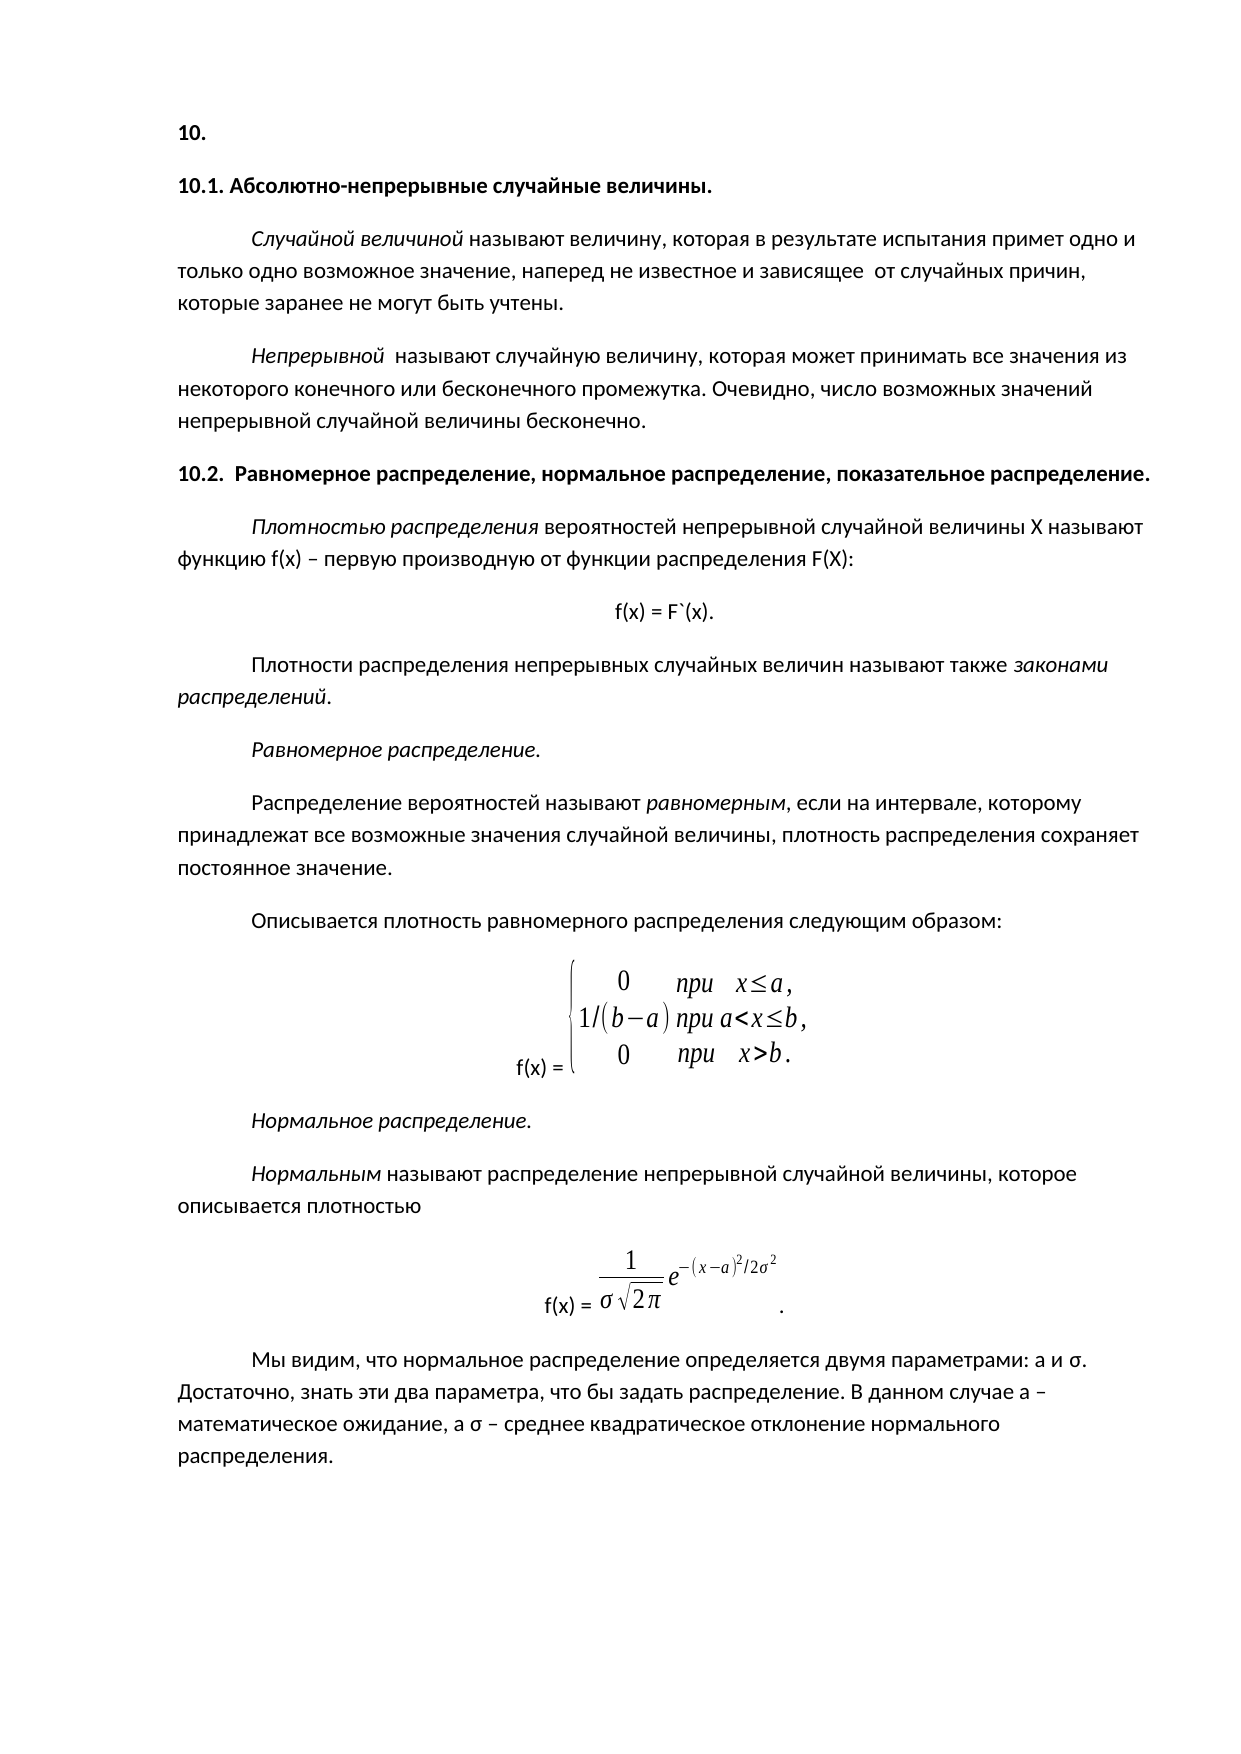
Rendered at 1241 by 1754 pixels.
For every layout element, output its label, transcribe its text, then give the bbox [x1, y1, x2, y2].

text Описывается плотность равномерного распределения следующим образом: [177, 906, 1152, 934]
text Непрерывной называют случайную величину, которая может принимать все значения из некоторого конечного или бесконечного промежутка. Очевидно, число возможных значений непрерывной случайной величины бесконечно. [177, 342, 1152, 434]
text Плотностью распределения вероятностей непрерывной случайной величины X называют функцию f(x) – первую производную от функции распределения F(X): [177, 512, 1152, 572]
text f(x) = F`(x). [177, 597, 1152, 625]
text Нормальное распределение. [177, 1106, 1152, 1134]
text 10.2. Равномерное распределение, нормальное распределение, показательное распределение. [177, 459, 1152, 487]
text Равномерное распределение. [177, 735, 1152, 763]
text Мы видим, что нормальное распределение определяется двумя параметрами: a и σ. Достаточно, знать эти два параметра, что бы задать распределение. В данном случае a – математическое ожидание, а σ – среднее квадратическое отклонение нормального распределения. [177, 1345, 1152, 1469]
text Плотности распределения непрерывных случайных величин называют также законами распределений. [177, 650, 1152, 710]
text 10. [177, 118, 1152, 146]
text f(x) = [177, 959, 1152, 1081]
text 10.1. Абсолютно-непрерывные случайные величины. [177, 171, 1152, 199]
text Случайной величиной называют величину, которая в результате испытания примет одно и только одно возможное значение, наперед не известное и зависящее от случайных причин, которые заранее не могут быть учтены. [177, 224, 1152, 317]
text Нормальным называют распределение непрерывной случайной величины, которое описывается плотностью [177, 1159, 1152, 1220]
text Распределение вероятностей называют равномерным, если на интервале, которому принадлежат все возможные значения случайной величины, плотность распределения сохраняет постоянное значение. [177, 788, 1152, 881]
text f(x) = . [177, 1245, 1152, 1320]
